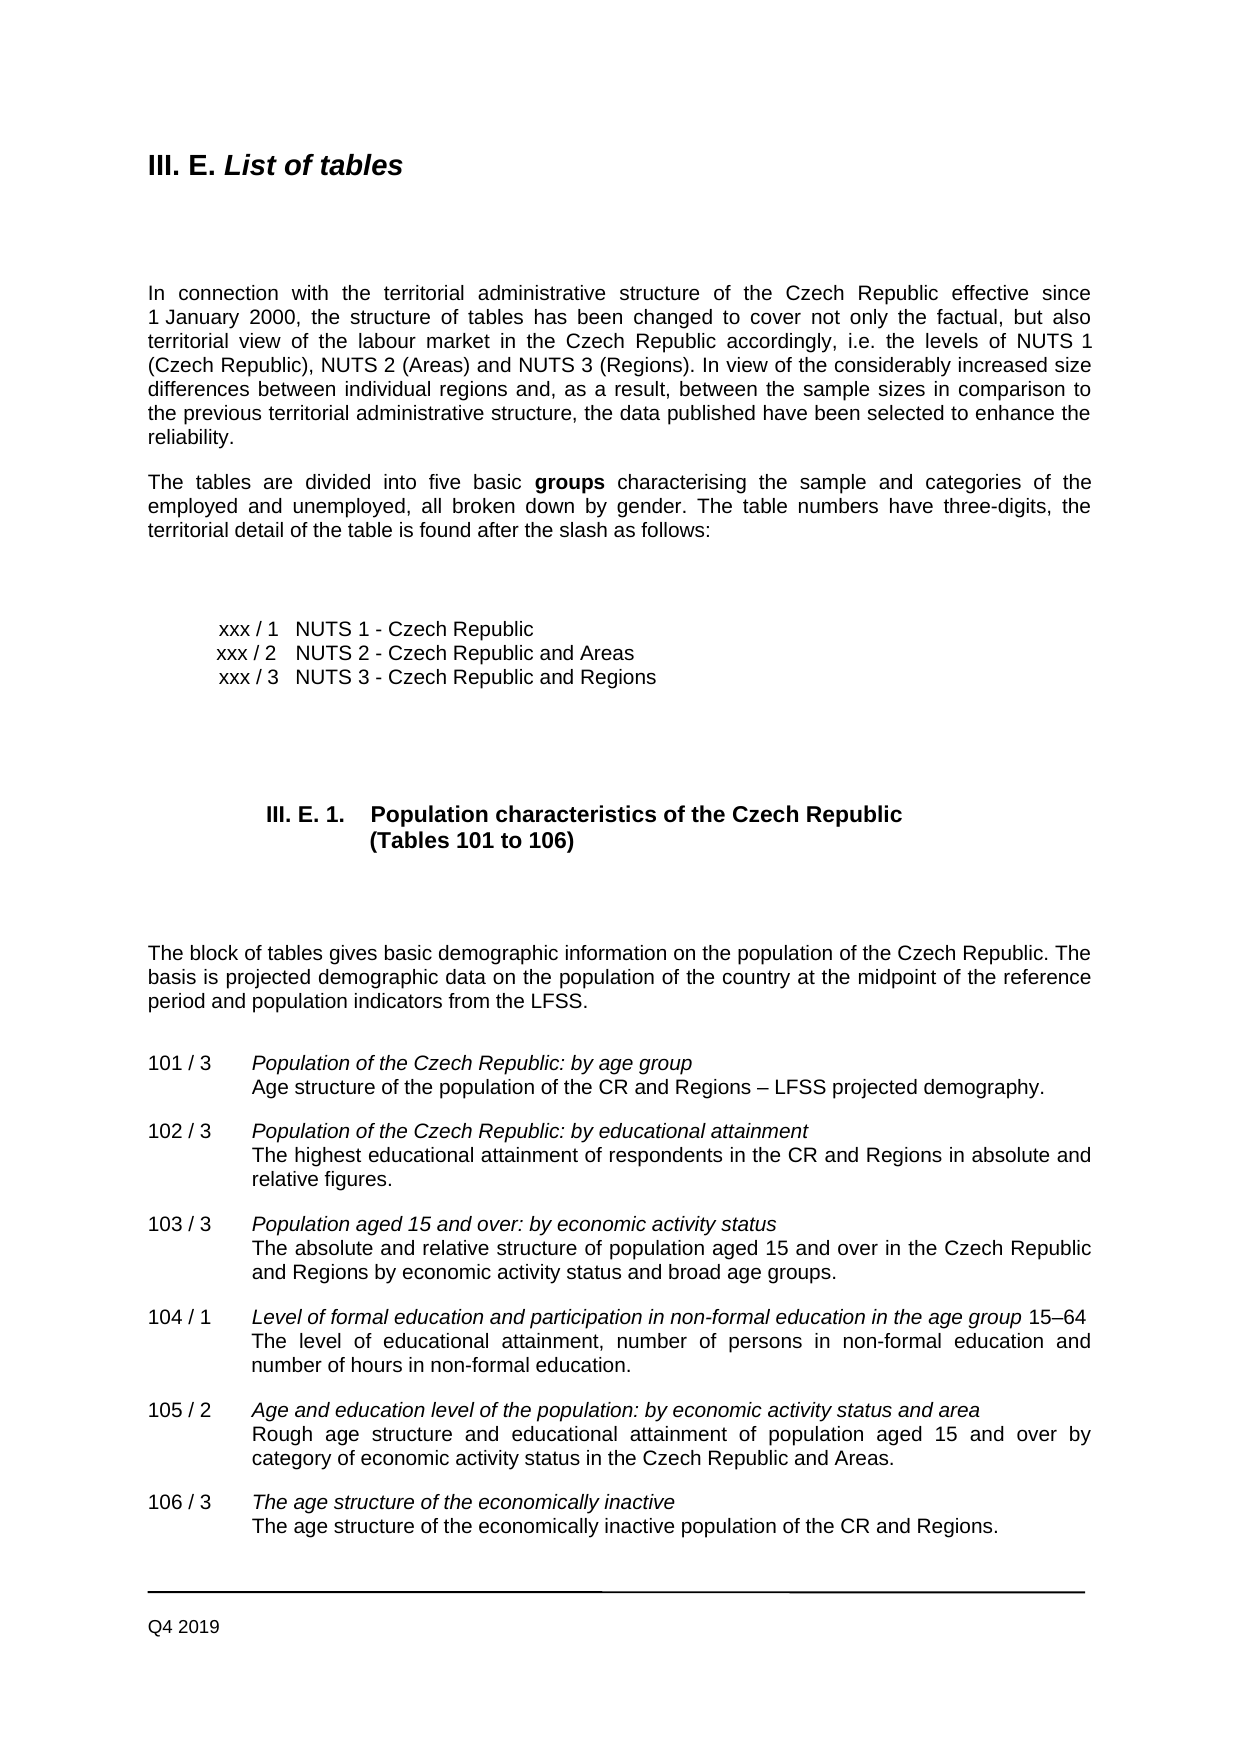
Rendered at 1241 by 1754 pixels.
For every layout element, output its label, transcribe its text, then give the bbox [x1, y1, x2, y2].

text xxx / 1 NUTS 1 - Czech Republic [148, 617, 1092, 641]
text The absolute and relative structure of population aged 15 and over in the Czech Republic and Regions by economic activity status and broad age groups. [252, 1236, 1092, 1284]
text 105 / 2 Age and education level of the population: by economic activity status and area [148, 1397, 1092, 1421]
text In connection with the territorial administrative structure of the Czech Republic effective since 1 January 2000, the structure of tables has been changed to cover not only the factual, but also territorial view of the labour market in the Czech Republic accordingly, i.e. the levels of NUTS 1 (Czech Republic), NUTS 2 (Areas) and NUTS 3 (Regions). In view of the considerably increased size differences between individual regions and, as a result, between the sample sizes in comparison to the previous territorial administrative structure, the data published have been selected to enhance the reliability. [148, 281, 1092, 449]
text xxx / 3 NUTS 3 - Czech Republic and Regions [148, 664, 1092, 688]
text Age structure of the population of the CR and Regions – LFSS projected demography. [252, 1074, 1092, 1098]
text Rough age structure and educational attainment of population aged 15 and over by category of economic activity status in the Czech Republic and Areas. [252, 1421, 1092, 1469]
text The level of educational attainment, number of persons in non-formal education and number of hours in non-formal education. [251, 1329, 1092, 1377]
text The age structure of the economically inactive population of the CR and Regions. [252, 1514, 1092, 1538]
text 104 / 1 Level of formal education and participation in non-formal education in the age group 15–64 [148, 1305, 1092, 1329]
text 102 / 3 Population of the Czech Republic: by educational attainment [148, 1119, 1092, 1143]
text xxx / 2 NUTS 2 - Czech Republic and Areas [148, 641, 1092, 664]
text The tables are divided into five basic groups characterising the sample and categories of the employed and unemployed, all broken down by gender. The table numbers have three-digits, the territorial detail of the table is found after the slash as follows: [148, 470, 1092, 542]
text 103 / 3 Population aged 15 and over: by economic activity status [148, 1212, 1092, 1236]
text The block of tables gives basic demographic information on the population of the Czech Republic. The basis is projected demographic data on the population of the country at the midpoint of the reference period and population indicators from the LFSS. [148, 941, 1092, 1013]
text CZ-ICSE : CZ-ICSE is based on the revised International Classification of Status in Employment – ICSE-93, approved by the 15th International Conference of Labour Statisticians in January 1993. The ICSE-93 is obligatory at the one-digit level, more detailed breakdown is recommended. CZ-ISCE is obligatory down to the four-digit level. Only economically active persons are included.III. E. List of tables [148, 148, 1092, 181]
text 101 / 3 Population of the Czech Republic: by age group [148, 1051, 1092, 1074]
text 106 / 3 The age structure of the economically inactive [148, 1490, 1092, 1514]
text The highest educational attainment of respondents in the CR and Regions in absolute and relative figures. [252, 1143, 1092, 1191]
text (Tables 101 to 106) [148, 827, 1092, 854]
list Population characteristics of the Czech Republic [148, 801, 1092, 827]
